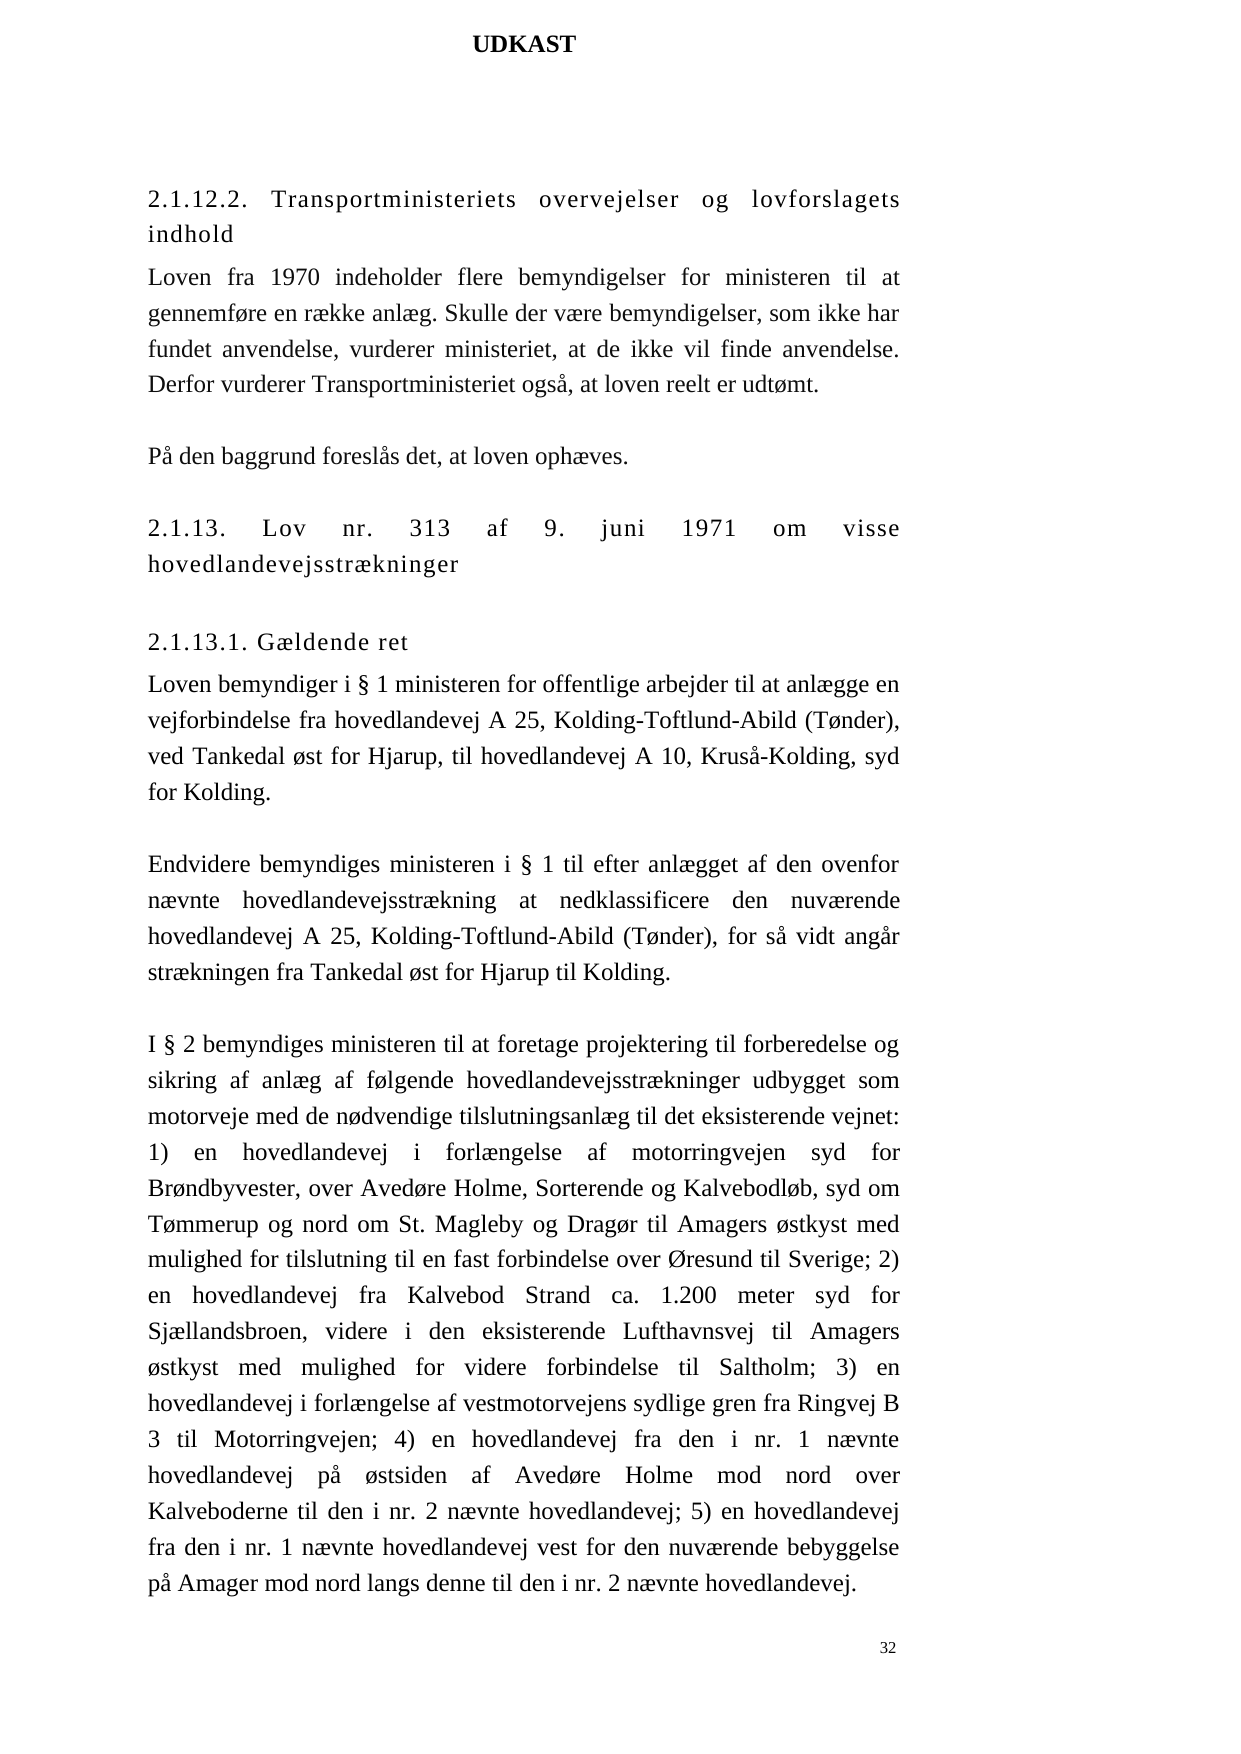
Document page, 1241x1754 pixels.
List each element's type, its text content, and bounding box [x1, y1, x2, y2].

text På den baggrund foreslås det, at loven ophæves. [148, 441, 901, 470]
subtitle 2.1.13.1. Gældende ret [148, 627, 901, 656]
text Loven fra 1970 indeholder flere bemyndigelser for ministeren til at gennemføre en række anlæg. Skulle der være bemyndigelser, som ikke har fundet anvendelse, vurderer ministeriet, at de ikke vil finde anvendelse. Derfor vurderer Transportministeriet også, at loven reelt er udtømt. [148, 262, 901, 398]
text I § 2 bemyndiges ministeren til at foretage projektering til forberedelse og sikring af anlæg af følgende hovedlandevejsstrækninger udbygget som motorveje med de nødvendige tilslutningsanlæg til det eksisterende vejnet: 1) en hovedlandevej i forlængelse af motorringvejen syd for Brøndbyvester, over Avedøre Holme, Sorterende og Kalvebodløb, syd om Tømmerup og nord om St. Magleby og Dragør til Amagers østkyst med mulighed for tilslutning til en fast forbindelse over Øresund til Sverige; 2) en hovedlandevej fra Kalvebod Strand ca. 1.200 meter syd for Sjællandsbroen, videre i den eksisterende Lufthavnsvej til Amagers østkyst med mulighed for videre forbindelse til Saltholm; 3) en hovedlandevej i forlængelse af vestmotorvejens sydlige gren fra Ringvej B 3 til Motorringvejen; 4) en hovedlandevej fra den i nr. 1 nævnte hovedlandevej på østsiden af Avedøre Holme mod nord over Kalveboderne til den i nr. 2 nævnte hovedlandevej; 5) en hovedlandevej fra den i nr. 1 nævnte hovedlandevej vest for den nuværende bebyggelse på Amager mod nord langs denne til den i nr. 2 nævnte hovedlandevej. [148, 1029, 901, 1597]
subtitle 2.1.12.2. Transportministeriets overvejelser og lovforslagets indhold [148, 184, 901, 248]
subtitle 2.1.13. Lov nr. 313 af 9. juni 1971 om visse hovedlandevejsstrækninger [148, 513, 901, 578]
text Endvidere bemyndiges ministeren i § 1 til efter anlægget af den ovenfor nævnte hovedlandevejsstrækning at nedklassificere den nuværende hovedlandevej A 25, Kolding-Toftlund-Abild (Tønder), for så vidt angår strækningen fra Tankedal øst for Hjarup til Kolding. [148, 849, 901, 986]
text Loven bemyndiger i § 1 ministeren for offentlige arbejder til at anlægge en vejforbindelse fra hovedlandevej A 25, Kolding-Toftlund-Abild (Tønder), ved Tankedal øst for Hjarup, til hovedlandevej A 10, Kruså-Kolding, syd for Kolding. [148, 669, 901, 806]
